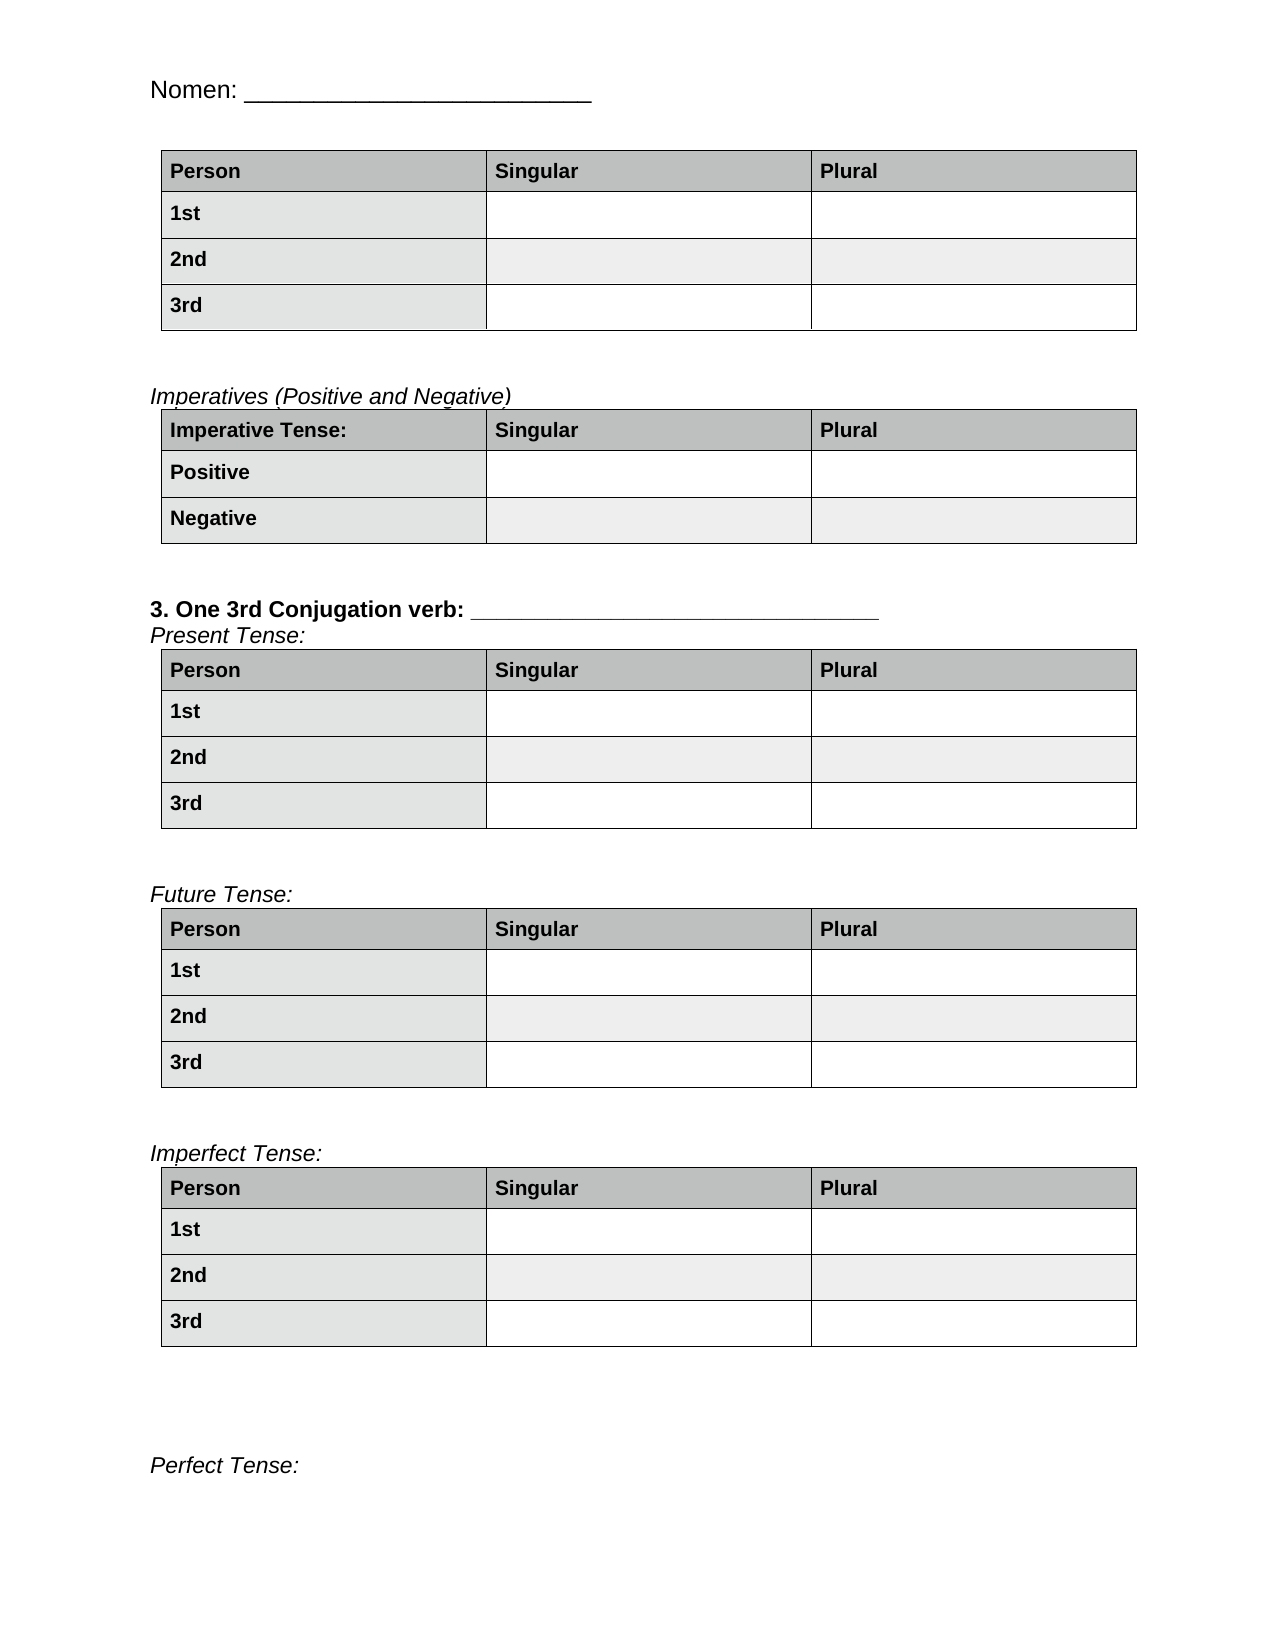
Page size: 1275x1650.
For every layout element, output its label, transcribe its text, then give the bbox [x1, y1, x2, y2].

table_cell [487, 783, 811, 828]
table_cell [812, 737, 1136, 782]
table_cell [812, 451, 1136, 497]
table_cell [487, 285, 811, 329]
table_cell [487, 1042, 811, 1087]
table_cell 3rd [162, 1301, 486, 1346]
table_cell [812, 1209, 1136, 1254]
table_cell [812, 691, 1136, 736]
table_header Plural [812, 650, 1136, 690]
table_cell 2nd [162, 239, 486, 283]
table_cell 3rd [162, 1042, 486, 1087]
table_cell 1st [162, 691, 486, 736]
table_header Imperative Tense: [162, 410, 486, 450]
table_header Person [162, 909, 486, 949]
table_header Plural [812, 909, 1136, 949]
table_header Singular [487, 1168, 811, 1208]
table_header Person [162, 650, 486, 690]
table_cell [812, 1301, 1136, 1346]
table_cell [487, 1301, 811, 1346]
table_header Person [162, 151, 486, 191]
text Imperfect Tense: [150, 1140, 1125, 1167]
table_cell [487, 691, 811, 736]
text Imperatives (Positive and Negative) [150, 383, 1125, 409]
table_cell Positive [162, 451, 486, 497]
text Perfect Tense: [150, 1452, 1125, 1478]
table_cell Negative [162, 498, 486, 543]
text Future Tense: [150, 881, 1125, 908]
table_header Plural [812, 151, 1136, 191]
table_cell [487, 950, 811, 995]
text Present Tense: [150, 622, 1125, 648]
table_cell [487, 1255, 811, 1300]
table_cell [812, 239, 1136, 283]
table_cell [812, 1042, 1136, 1087]
table_header Person [162, 1168, 486, 1208]
table_cell [487, 498, 811, 543]
table_cell 2nd [162, 737, 486, 782]
table_header Singular [487, 410, 811, 450]
table_cell 1st [162, 192, 486, 238]
table_cell [812, 192, 1136, 238]
table_cell 2nd [162, 1255, 486, 1300]
table_cell 1st [162, 950, 486, 995]
table_cell [487, 451, 811, 497]
text 3. One 3rd Conjugation verb: ________________________________ [150, 596, 1125, 622]
table_cell 2nd [162, 996, 486, 1041]
table_cell 3rd [162, 285, 486, 329]
table_cell [812, 1255, 1136, 1300]
table_cell [812, 950, 1136, 995]
table_cell [812, 498, 1136, 543]
table_cell [812, 285, 1136, 329]
table_cell [812, 783, 1136, 828]
table_cell [487, 996, 811, 1041]
table_header Singular [487, 909, 811, 949]
table_cell [812, 996, 1136, 1041]
table_header Singular [487, 151, 811, 191]
table_cell [487, 239, 811, 283]
table_header Singular [487, 650, 811, 690]
table_header Plural [812, 410, 1136, 450]
table_cell [487, 737, 811, 782]
table_cell 3rd [162, 783, 486, 828]
table_cell [487, 192, 811, 238]
table_cell [487, 1209, 811, 1254]
table_cell 1st [162, 1209, 486, 1254]
table_header Plural [812, 1168, 1136, 1208]
